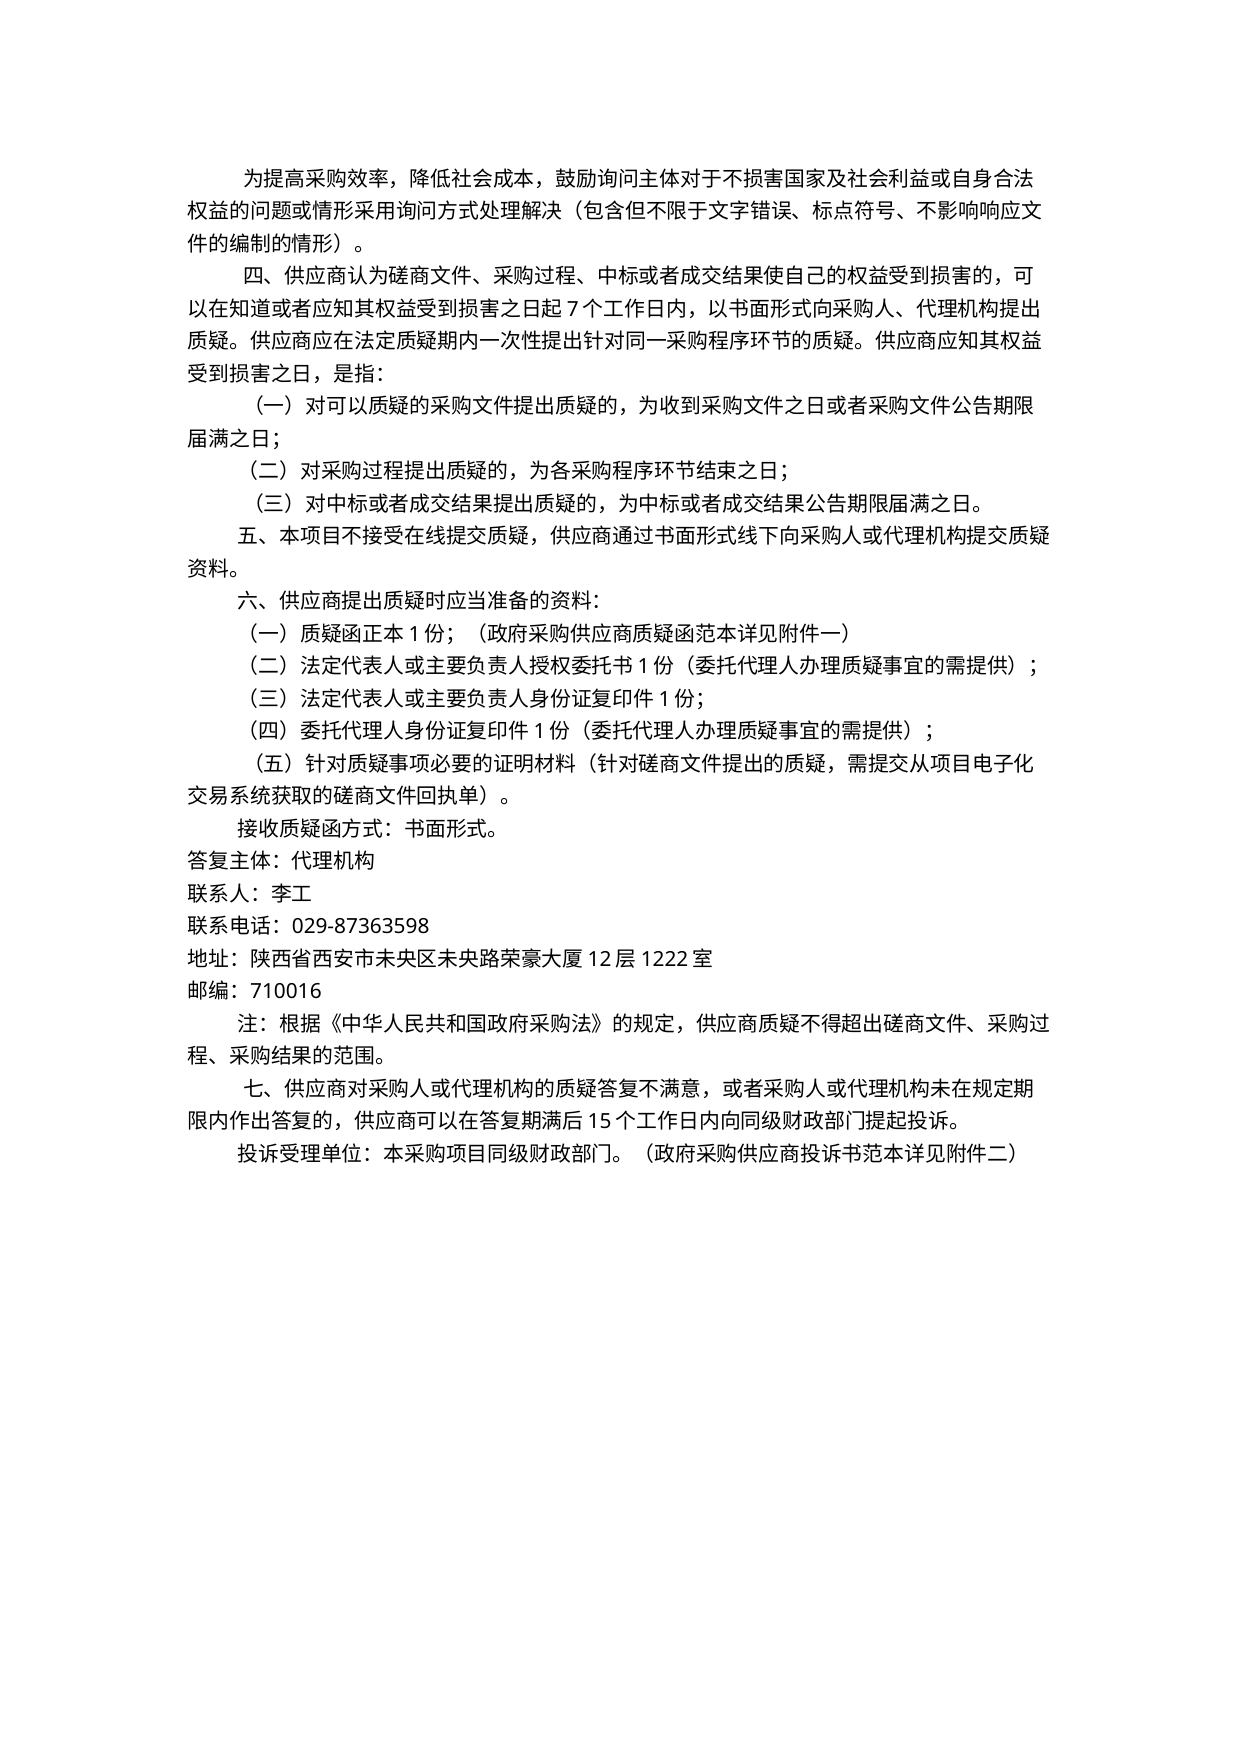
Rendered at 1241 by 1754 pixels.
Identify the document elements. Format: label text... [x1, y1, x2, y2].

text （一）对可以质疑的采购文件提出质疑的，为收到采购文件之日或者采购文件公告期限届满之日； [187, 389, 1053, 454]
text （五）针对质疑事项必要的证明材料（针对磋商文件提出的质疑，需提交从项目电子化交易系统获取的磋商文件回执单）。 [187, 747, 1053, 812]
text 七、供应商对采购人或代理机构的质疑答复不满意，或者采购人或代理机构未在规定期限内作出答复的，供应商可以在答复期满后15个工作日内向同级财政部门提起投诉。 [187, 1072, 1053, 1137]
text 六、供应商提出质疑时应当准备的资料： [187, 584, 1053, 617]
text 接收质疑函方式：书面形式。 [187, 812, 1053, 844]
text （四）委托代理人身份证复印件1份（委托代理人办理质疑事宜的需提供）； [187, 714, 1053, 747]
text 五、本项目不接受在线提交质疑，供应商通过书面形式线下向采购人或代理机构提交质疑资料。 [187, 519, 1053, 584]
text 四、供应商认为磋商文件、采购过程、中标或者成交结果使自己的权益受到损害的，可以在知道或者应知其权益受到损害之日起7个工作日内，以书面形式向采购人、代理机构提出质疑。供应商应在法定质疑期内一次性提出针对同一采购程序环节的质疑。供应商应知其权益受到损害之日，是指： [187, 259, 1053, 389]
text 联系电话：029-87363598 [187, 909, 1053, 942]
text 邮编：710016 [187, 974, 1053, 1007]
text 地址：陕西省西安市未央区未央路荣豪大厦12层1222室 [187, 942, 1053, 974]
text （二）对采购过程提出质疑的，为各采购程序环节结束之日； [187, 454, 1053, 487]
text 联系人：李工 [187, 877, 1053, 909]
text 投诉受理单位：本采购项目同级财政部门。（政府采购供应商投诉书范本详见附件二） [187, 1137, 1053, 1169]
text （一）质疑函正本1份；（政府采购供应商质疑函范本详见附件一） [187, 617, 1053, 649]
text 为提高采购效率，降低社会成本，鼓励询问主体对于不损害国家及社会利益或自身合法权益的问题或情形采用询问方式处理解决（包含但不限于文字错误、标点符号、不影响响应文件的编制的情形）。 [187, 162, 1053, 259]
text （三）法定代表人或主要负责人身份证复印件1份； [187, 682, 1053, 714]
text （三）对中标或者成交结果提出质疑的，为中标或者成交结果公告期限届满之日。 [187, 487, 1053, 519]
text 答复主体：代理机构 [187, 844, 1053, 877]
text 注：根据《中华人民共和国政府采购法》的规定，供应商质疑不得超出磋商文件、采购过程、采购结果的范围。 [187, 1007, 1053, 1072]
text （二）法定代表人或主要负责人授权委托书1份（委托代理人办理质疑事宜的需提供）； [187, 649, 1053, 682]
